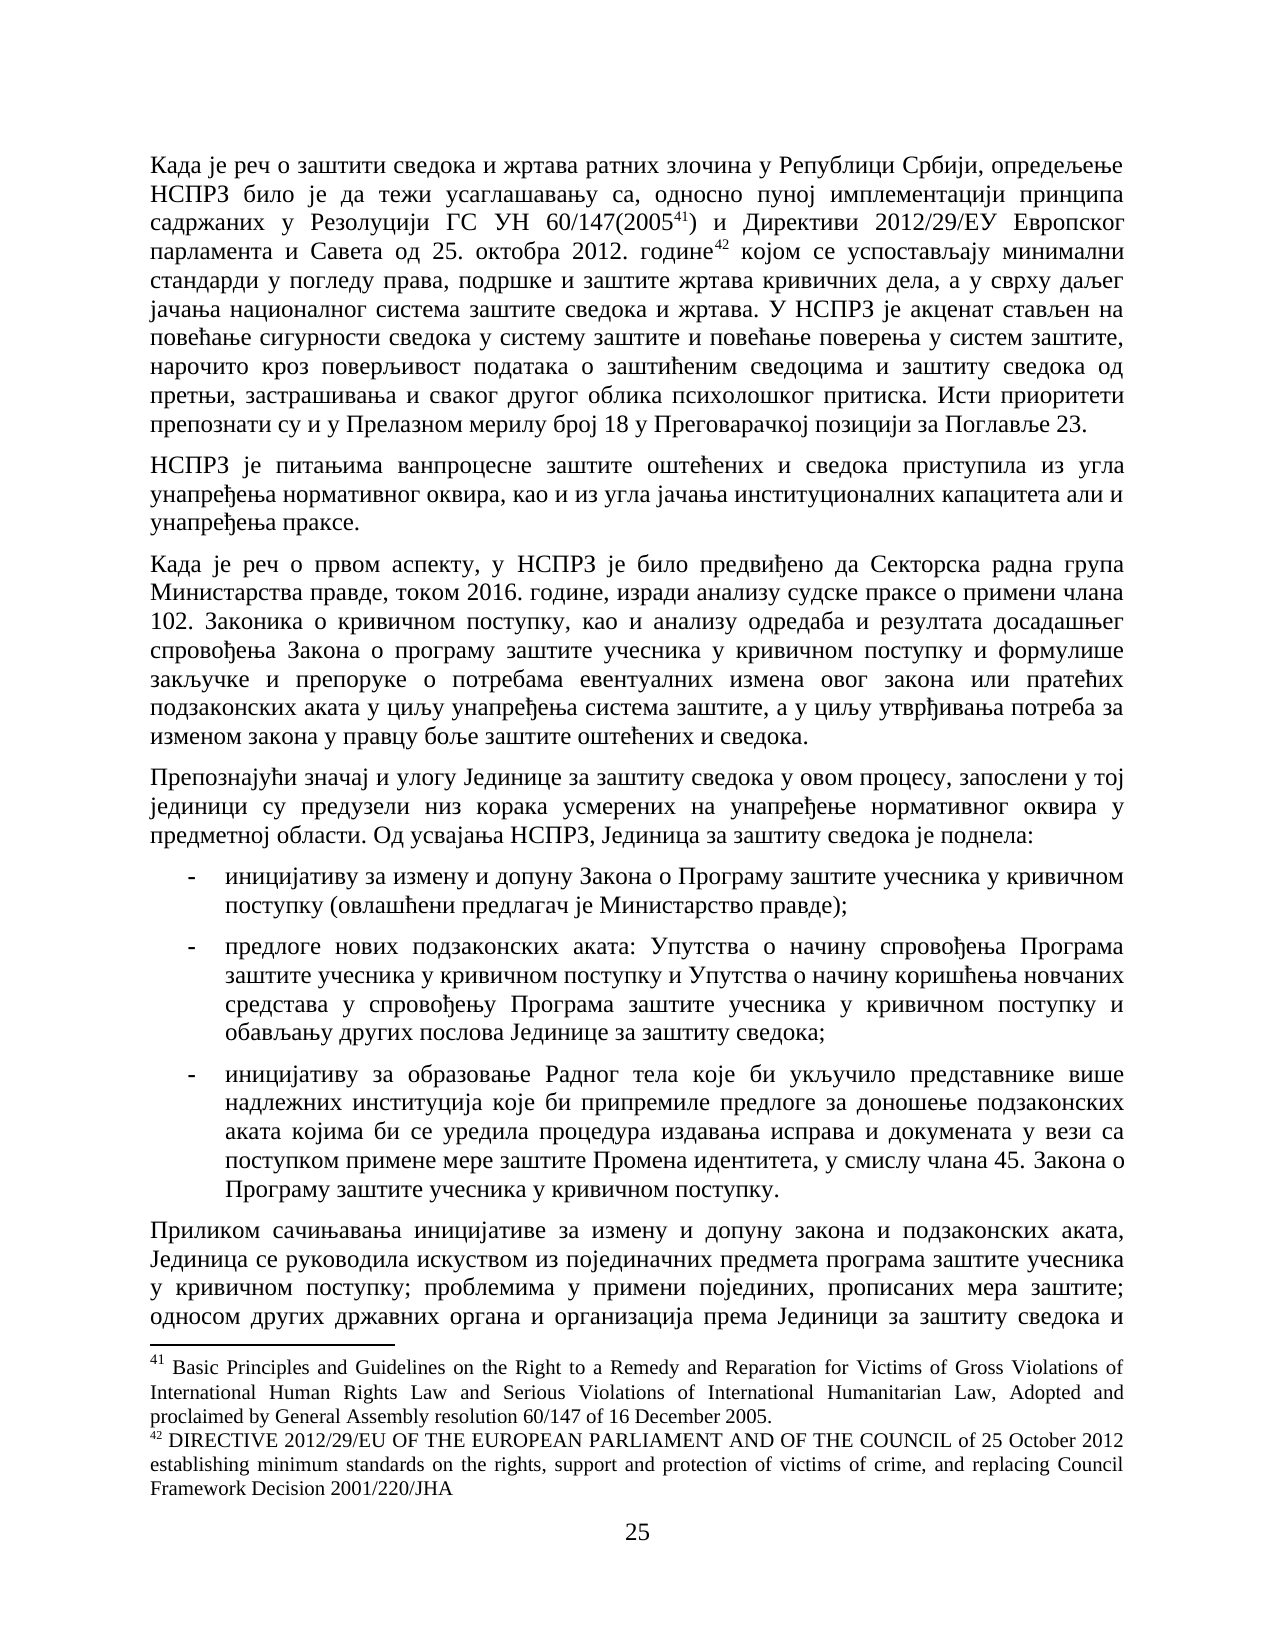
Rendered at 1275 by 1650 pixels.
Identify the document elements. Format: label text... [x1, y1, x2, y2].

text Када је реч о заштити сведока и жртава ратних злочина у Републици Србији, опредељење НСПРЗ било је да тежи усаглашавању са, односно пуној имплементацији принципа садржаних у Резолуцији ГС УН 60/147(2005) и Директиви 2012/29/ЕУ Европског парламента и Савета од 25. октобра 2012. године којом се успостављају минимални стандарди у погледу права, подршке и заштите жртава кривичних дела, а у сврху даљег јачања националног система заштите сведока и жртава. У НСПРЗ је акценат стављен на повећање сигурности сведока у систему заштите и повећање поверења у систем заштите, нарочито кроз поверљивост података о заштићеним сведоцима и заштиту сведока од претњи, застрашивања и сваког другог облика психолошког притиска. Исти приоритети препознати су и у Прелазном мерилу број 18 у Преговарачкој позицији за Поглавље 23. [150, 150, 1125, 437]
text НСПРЗ је питањима ванпроцесне заштите оштећених и сведока приступила из угла унапређења нормативног оквира, као и из угла јачања институционалних капацитета али и унапређења праксе. [150, 450, 1125, 536]
list иницијативу за измену и допуну Закона о Програму заштите учесника у кривичном поступку (овлашћени предлагач је Министарство правде); [187, 861, 1125, 919]
text Препознајући значај и улогу Јединице за заштиту сведока у овом процесу, запослени у тој јединици су предузели низ корака усмерених на унапређење нормативног оквира у предметној области. Од усвајања НСПРЗ, Јединица за заштиту сведока је поднела: [150, 762, 1125, 849]
text Када је реч о првом аспекту, у НСПРЗ је било предвиђено да Секторска радна група Министарства правде, током 2016. године, изради анализу судске праксе о примени члана 102. Законика о кривичном поступку, као и анализу одредаба и резултата досадашњег спровођења Закона о програму заштите учесника у кривичном поступку и формулише закључке и препоруке о потребама евентуалних измена овог закона или пратећих подзаконских аката у циљу унапређења система заштите, а у циљу утврђивања потреба за изменом закона у правцу боље заштите оштећених и сведока. [150, 549, 1125, 750]
list предлоге нових подзаконских аката: Упутства о начину спровођења Програма заштите учесника у кривичном поступку и Упутства о начину коришћења новчаних средстава у спровођењу Програма заштите учесника у кривичном поступку и обављању других послова Јединице за заштиту сведока; [187, 931, 1125, 1046]
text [150, 1215, 1125, 1330]
list иницијативу за образовање Радног тела које би укључило представнике више надлежних институција које би припремиле предлоге за доношење подзаконских аката којима би се уредила процедура издавања исправа и докумената у вези са поступком примене мере заштите Промена идентитета, у смислу члана 45. Закона о Програму заштите учесника у кривичном поступку. [187, 1059, 1125, 1202]
